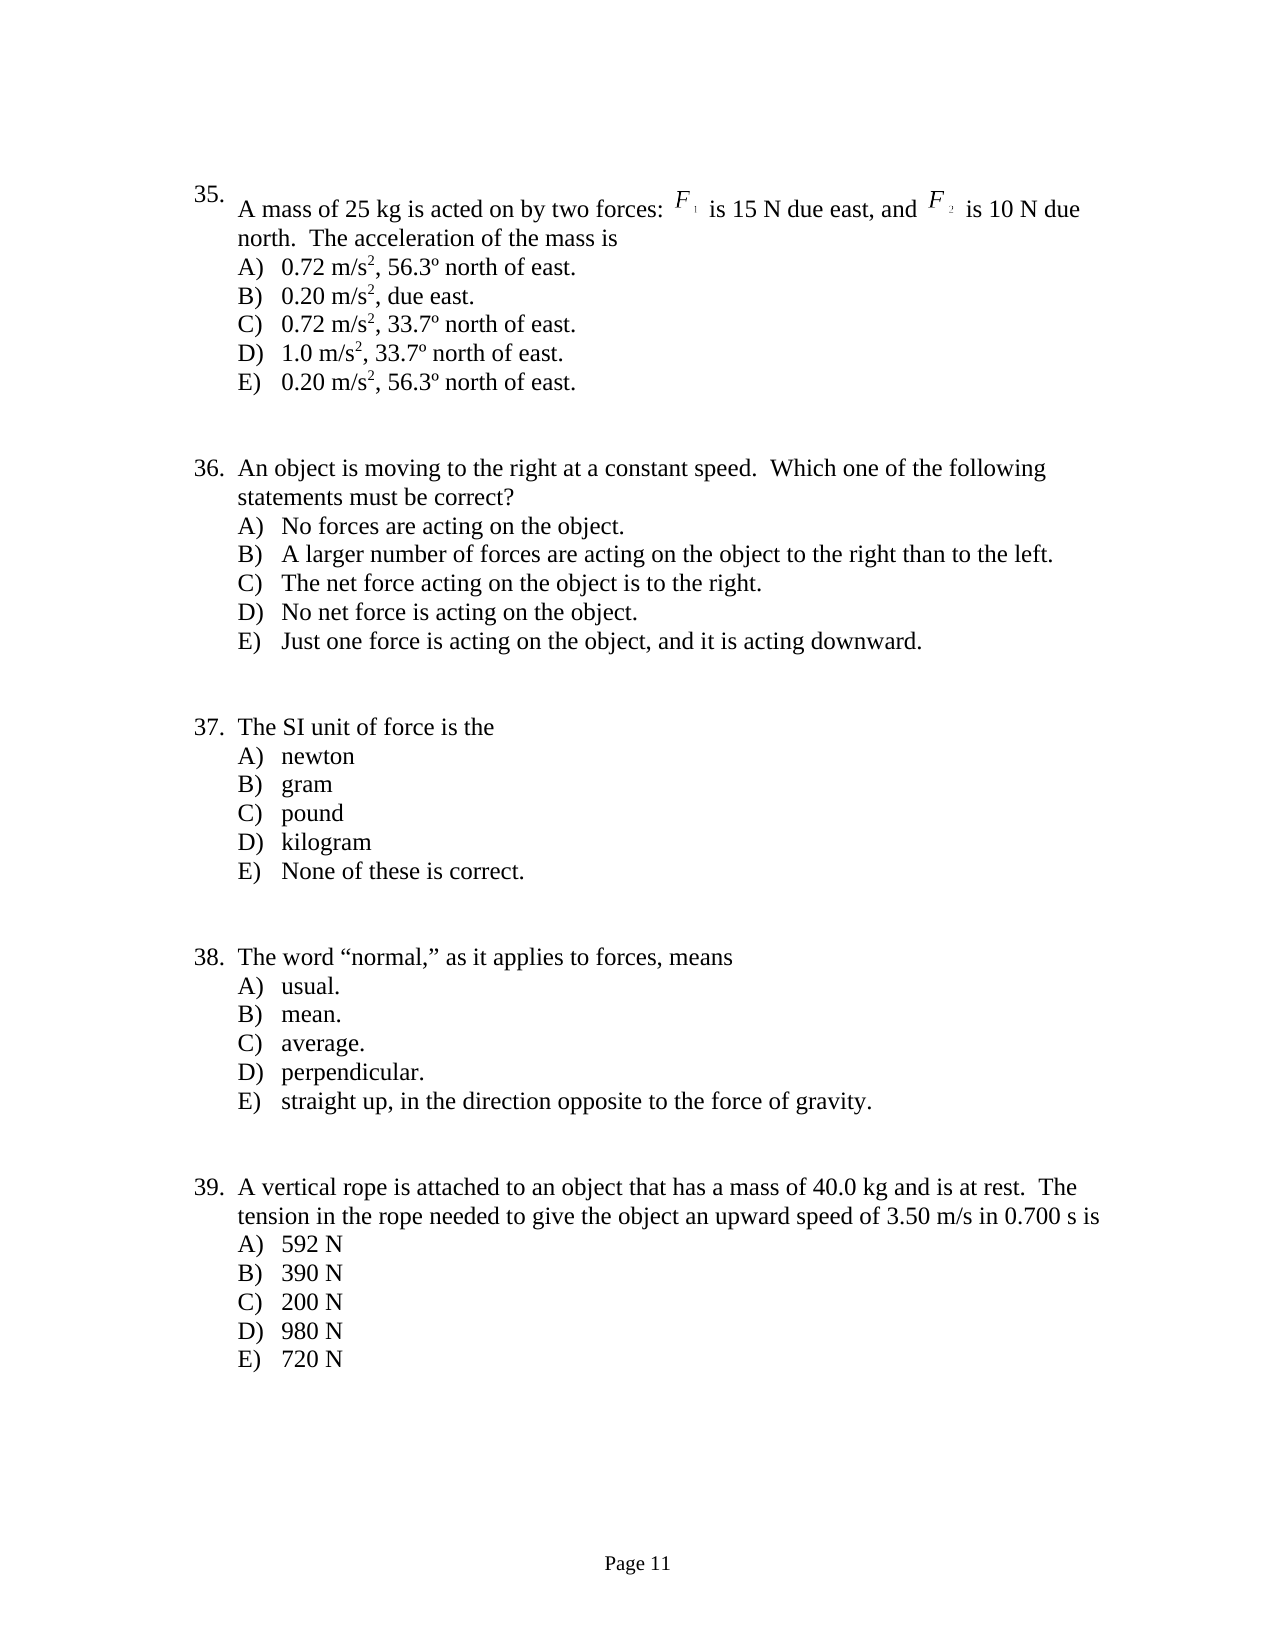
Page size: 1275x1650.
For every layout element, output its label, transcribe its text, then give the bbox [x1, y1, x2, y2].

table_cell No net force is acting on the object. [275, 597, 1131, 626]
table_header The word “normal,” as it applies to forces, means [231, 942, 1131, 971]
table_header An object is moving to the right at a constant speed. Which one of the following statements must be correct? [231, 453, 1131, 511]
table_cell B) [231, 281, 275, 309]
table_cell A) [231, 252, 275, 281]
table_header 37. [156, 712, 231, 741]
table_cell Just one force is acting on the object, and it is acting downward. [275, 626, 1131, 654]
table_cell E) [231, 1086, 275, 1114]
table_cell D) [231, 597, 275, 626]
table_cell average. [275, 1028, 1131, 1057]
table_cell D) [231, 1057, 275, 1086]
table_header 35. [156, 179, 231, 252]
table_cell 390 N [275, 1258, 1131, 1287]
table_cell B) [231, 540, 275, 568]
table_header A mass of 25 kg is acted on by two forces: is 15 N due east, and is 10 N due north. The acceleration of the mass is [231, 179, 1131, 252]
table_cell B) [231, 770, 275, 798]
table_cell mean. [275, 1000, 1131, 1028]
table_cell 0.20 m/s2, 56.3º north of east. [275, 367, 1131, 396]
table_cell D) [231, 1316, 275, 1344]
table_cell pound [275, 798, 1131, 827]
table_cell A) [231, 1230, 275, 1258]
table_cell C) [231, 1287, 275, 1316]
table_cell No forces are acting on the object. [275, 511, 1131, 539]
table_cell B) [231, 1258, 275, 1287]
table_cell straight up, in the direction opposite to the force of gravity. [275, 1086, 1131, 1114]
table_cell perpendicular. [275, 1057, 1131, 1086]
table_cell None of these is correct. [275, 856, 1131, 884]
table_cell 0.72 m/s2, 56.3º north of east. [275, 252, 1131, 281]
table_cell C) [231, 1028, 275, 1057]
table_cell 980 N [275, 1316, 1131, 1344]
table_cell 592 N [275, 1230, 1131, 1258]
table_cell E) [231, 367, 275, 396]
table_cell gram [275, 770, 1131, 798]
table_cell 0.20 m/s2, due east. [275, 281, 1131, 309]
table_cell D) [231, 338, 275, 367]
table_cell 1.0 m/s2, 33.7º north of east. [275, 338, 1131, 367]
table_cell 720 N [275, 1345, 1131, 1373]
table_cell usual. [275, 971, 1131, 999]
table_cell kilogram [275, 827, 1131, 856]
table_cell E) [231, 856, 275, 884]
table_header The SI unit of force is the [231, 712, 1131, 741]
table_header 38. [156, 942, 231, 971]
table_cell E) [231, 1345, 275, 1373]
table_header 36. [156, 453, 231, 511]
table_cell B) [231, 1000, 275, 1028]
table_cell C) [231, 568, 275, 597]
table_cell 200 N [275, 1287, 1131, 1316]
table_cell A larger number of forces are acting on the object to the right than to the left. [275, 540, 1131, 568]
table_cell D) [231, 827, 275, 856]
table_cell The net force acting on the object is to the right. [275, 568, 1131, 597]
table_cell A) [231, 741, 275, 769]
table_cell A) [231, 971, 275, 999]
table_cell A) [231, 511, 275, 539]
table_cell C) [231, 798, 275, 827]
table_header 39. [156, 1172, 231, 1229]
table_cell 0.72 m/s2, 33.7º north of east. [275, 310, 1131, 338]
table_cell E) [231, 626, 275, 654]
table_cell C) [231, 310, 275, 338]
table_header A vertical rope is attached to an object that has a mass of 40.0 kg and is at rest. The tension in the rope needed to give the object an upward speed of 3.50 m/s in 0.700 s is [231, 1172, 1131, 1229]
table_cell newton [275, 741, 1131, 769]
